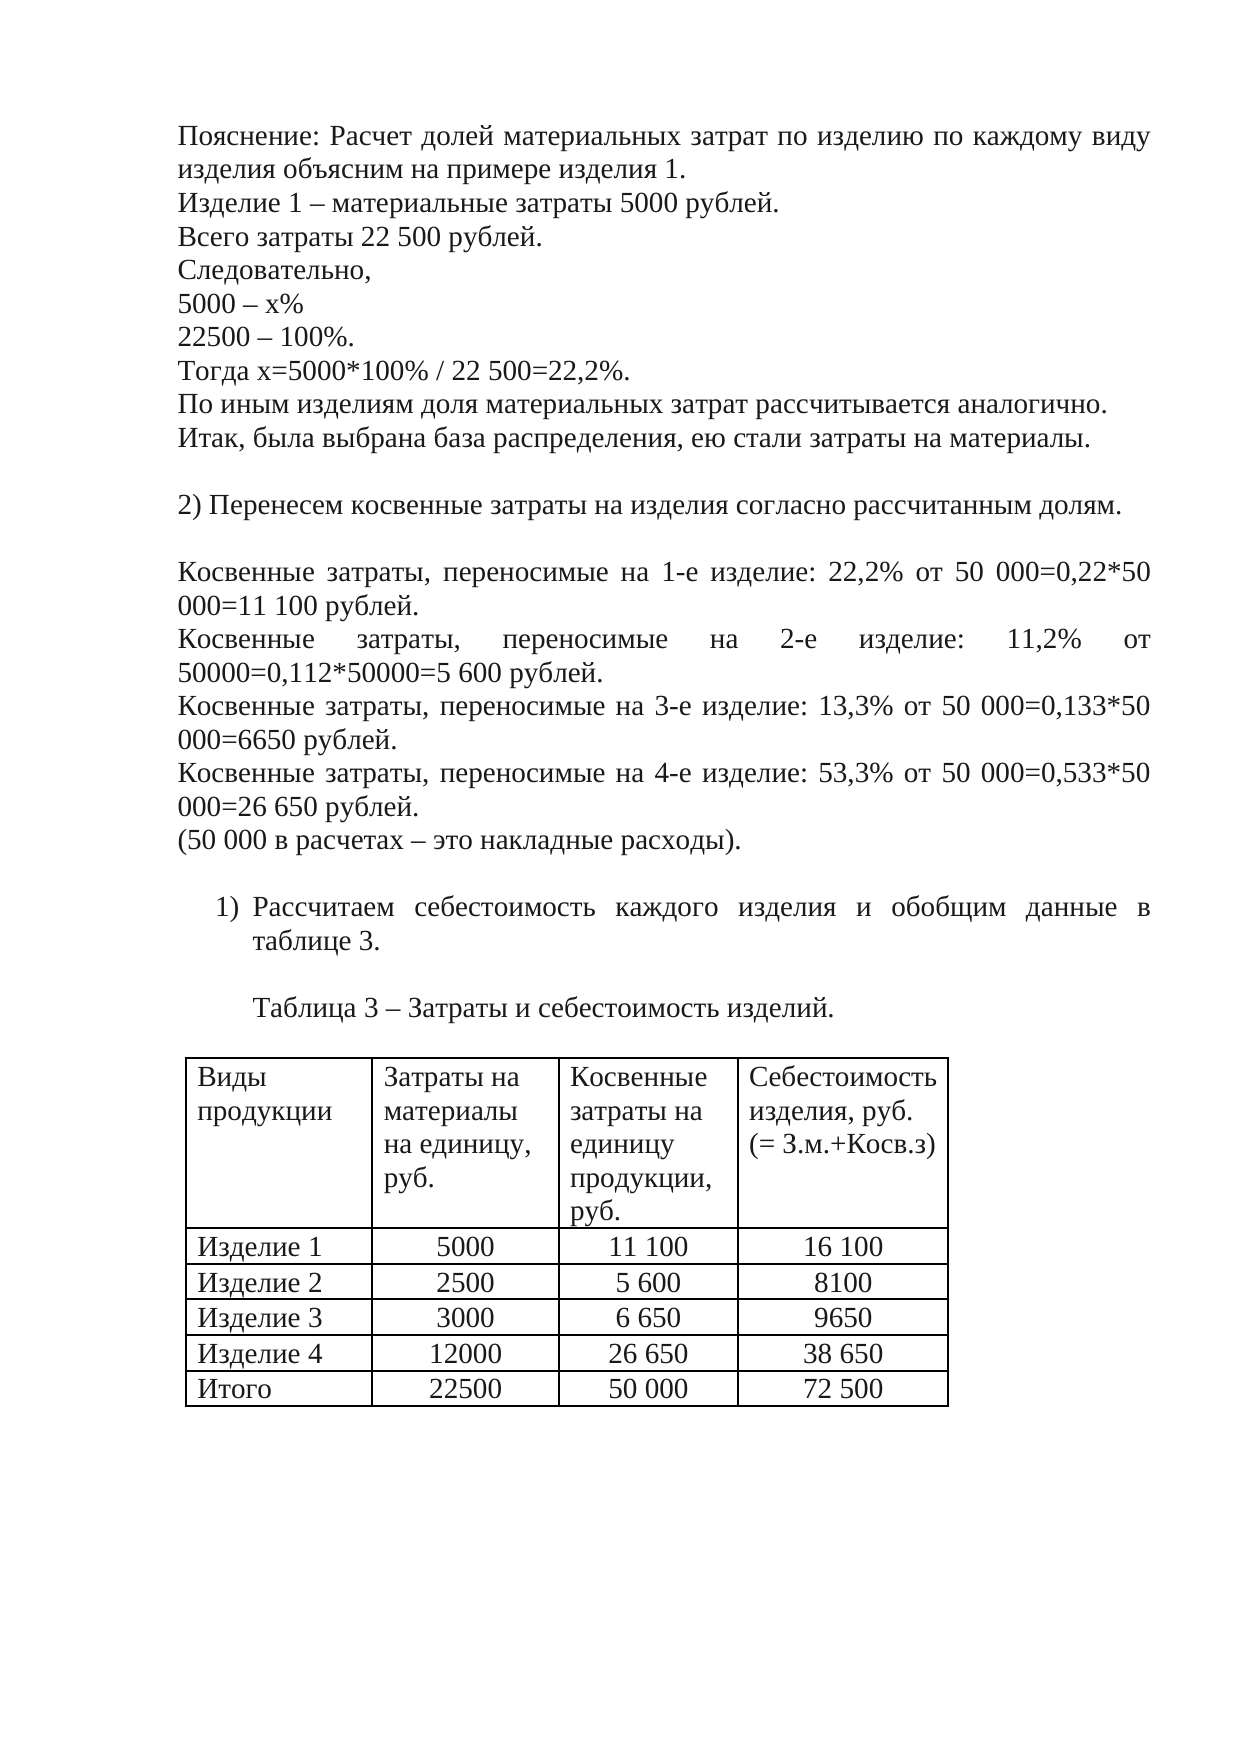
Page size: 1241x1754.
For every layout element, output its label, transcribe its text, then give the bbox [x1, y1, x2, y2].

table_cell 3000 [373, 1300, 558, 1334]
text 5000 – х% [177, 286, 1152, 319]
table_cell 9650 [739, 1300, 947, 1334]
table_cell 50 000 [560, 1372, 737, 1405]
text Косвенные затраты, переносимые на 4-е изделие: 53,3% от 50 000=0,533*50 000=26 650 рублей. [177, 755, 1152, 822]
table_cell 26 650 [560, 1336, 737, 1369]
text По иным изделиям доля материальных затрат рассчитывается аналогично. [177, 386, 1152, 420]
text 2) Перенесем косвенные затраты на изделия согласно рассчитанным долям. [177, 487, 1152, 521]
text Изделие 1 – материальные затраты 5000 рублей. [177, 185, 1152, 219]
table_cell Итого [187, 1372, 371, 1405]
table_header Себестоимость изделия, руб. (= З.м.+Косв.з) [739, 1059, 947, 1227]
table_cell 38 650 [739, 1336, 947, 1369]
list Рассчитаем себестоимость каждого изделия и обобщим данные в таблице 3. [215, 889, 1152, 957]
table_header Виды продукции [187, 1059, 371, 1227]
table_header Косвенные затраты на единицу продукции, руб. [560, 1059, 737, 1227]
text (50 000 в расчетах – это накладные расходы). [177, 822, 1152, 856]
table_cell 5 600 [560, 1265, 737, 1298]
text Косвенные затраты, переносимые на 2-е изделие: 11,2% от 50000=0,112*50000=5 600 рублей. [177, 621, 1152, 688]
list Таблица 3 – Затраты и себестоимость изделий. [252, 990, 1152, 1024]
text Косвенные затраты, переносимые на 3-е изделие: 13,3% от 50 000=0,133*50 000=6650 рублей. [177, 688, 1152, 755]
table_cell 5000 [373, 1229, 558, 1263]
text Пояснение: Расчет долей материальных затрат по изделию по каждому виду изделия объясним на примере изделия 1. [177, 118, 1152, 185]
table_cell 11 100 [560, 1229, 737, 1263]
table_cell Изделие 3 [187, 1300, 371, 1334]
table_cell 6 650 [560, 1300, 737, 1334]
text Следовательно, [177, 252, 1152, 286]
table_cell 72 500 [739, 1372, 947, 1405]
table_cell 22500 [373, 1372, 558, 1405]
table_cell 16 100 [739, 1229, 947, 1263]
text Итак, была выбрана база распределения, ею стали затраты на материалы. [177, 420, 1152, 453]
table_cell Изделие 4 [187, 1336, 371, 1369]
text Тогда х=5000*100% / 22 500=22,2%. [177, 353, 1152, 386]
table_header Затраты на материалы на единицу, руб. [373, 1059, 558, 1227]
table_cell 12000 [373, 1336, 558, 1369]
text 22500 – 100%. [177, 319, 1152, 353]
table_cell Изделие 1 [187, 1229, 371, 1263]
table_cell 8100 [739, 1265, 947, 1298]
text Косвенные затраты, переносимые на 1-е изделие: 22,2% от 50 000=0,22*50 000=11 100 рублей. [177, 554, 1152, 621]
table_cell 2500 [373, 1265, 558, 1298]
text Всего затраты 22 500 рублей. [177, 219, 1152, 252]
table_cell Изделие 2 [187, 1265, 371, 1298]
